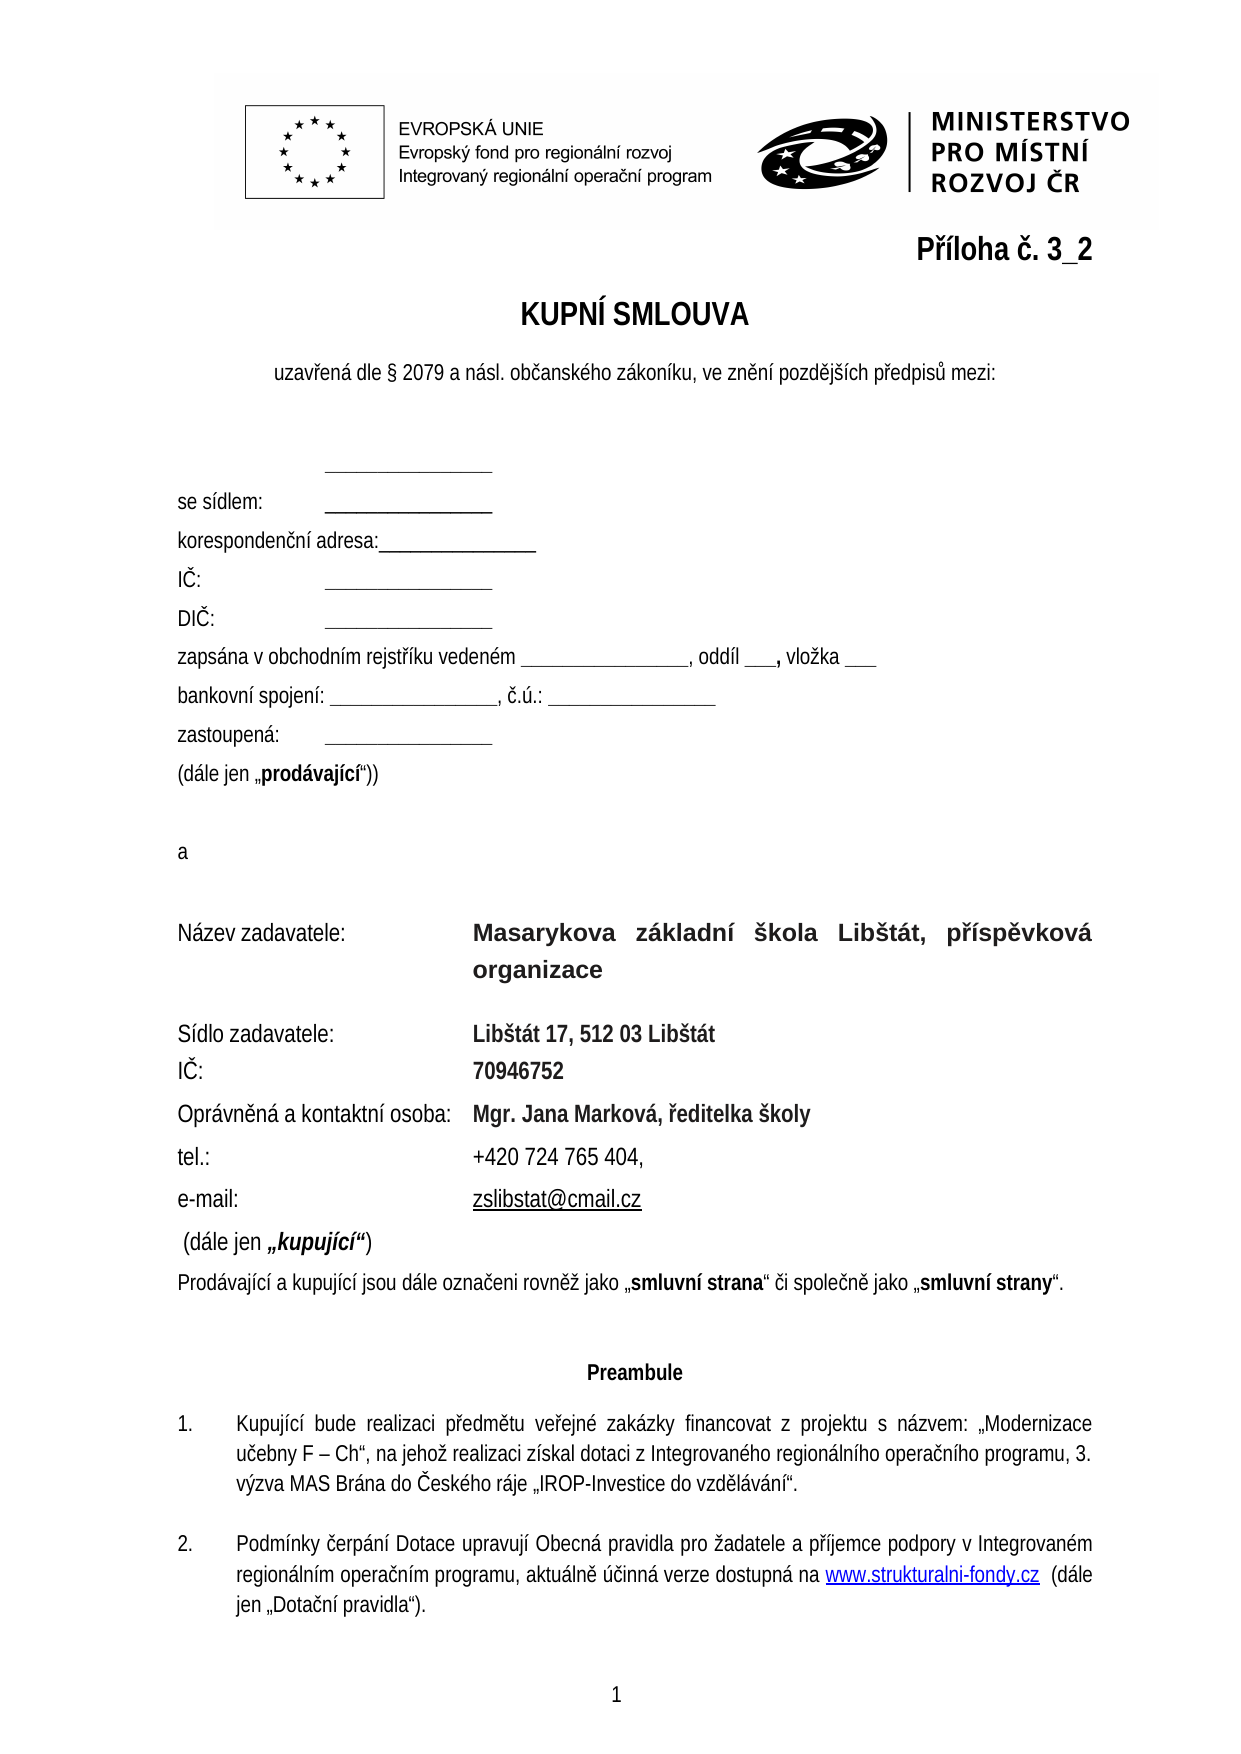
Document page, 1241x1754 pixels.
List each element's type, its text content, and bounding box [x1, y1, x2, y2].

text Sídlo zadavatele: Libštát 17, 512 03 Libštát [177, 1018, 1093, 1047]
text ________________ [252, 449, 1093, 475]
subtitle KUPNÍ SMLOUVA [177, 294, 1093, 333]
subtitle Příloha č. 3_2 [177, 229, 1093, 268]
text bankovní spojení: ________________, č.ú.: ________________ [177, 682, 1093, 708]
text se sídlem: ________________ [177, 488, 1093, 514]
text zastoupená: ________________ [177, 721, 1093, 747]
text Název zadavatele: Masarykova základní škola Libštát, příspěvková organizace [177, 918, 1093, 984]
text IČ: ________________ [177, 566, 1093, 592]
text Prodávající a kupující jsou dále označeni rovněž jako „smluvní strana“ či společně jako „smluvní strany“. [177, 1268, 1093, 1295]
text zapsána v obchodním rejstříku vedeném ________________, oddíl ___, vložka ___ [177, 643, 1093, 670]
text Preambule [177, 1358, 1093, 1385]
text (dále jen „prodávající“)) [177, 760, 1093, 786]
text a [177, 838, 1093, 864]
text (dále jen „kupující“) [177, 1227, 1093, 1256]
text tel.: +420 724 765 404, [177, 1142, 1093, 1170]
text uzavřená dle § násl. občanského zákoníku, ve znění pozdějších předpisů mezi: [177, 359, 1093, 386]
text korespondenční adresa:_______________ [177, 527, 1093, 553]
text DIČ: ________________ [177, 604, 1093, 631]
text IČ: 70946752 [177, 1056, 1093, 1084]
list Kupující bude realizaci předmětu veřejné zakázky financovat z projektu s názvem: „Modernizace učebny F – Ch“, na jehož realizaci získal dotaci z Integrovaného regionálního operačního programu, 3. výzva MAS Brána do Českého ráje „IROP-Investice do vzdělávání“. [177, 1409, 1093, 1496]
list Podmínky čerpání Dotace upravují Obecná pravidla pro žadatele a příjemce podpory v Integrovaném regionálním operačním programu, aktuálně účinná verze dostupná na www.strukturalni-fondy.cz (dále jen „Dotační pravidla“). [177, 1530, 1093, 1617]
text e-mail: zslibstat@cmail.cz [177, 1184, 1093, 1213]
text Oprávněná a kontaktní osoba: Mgr. Jana Marková, ředitelka školy [177, 1099, 1093, 1127]
picture [214, 73, 1160, 230]
